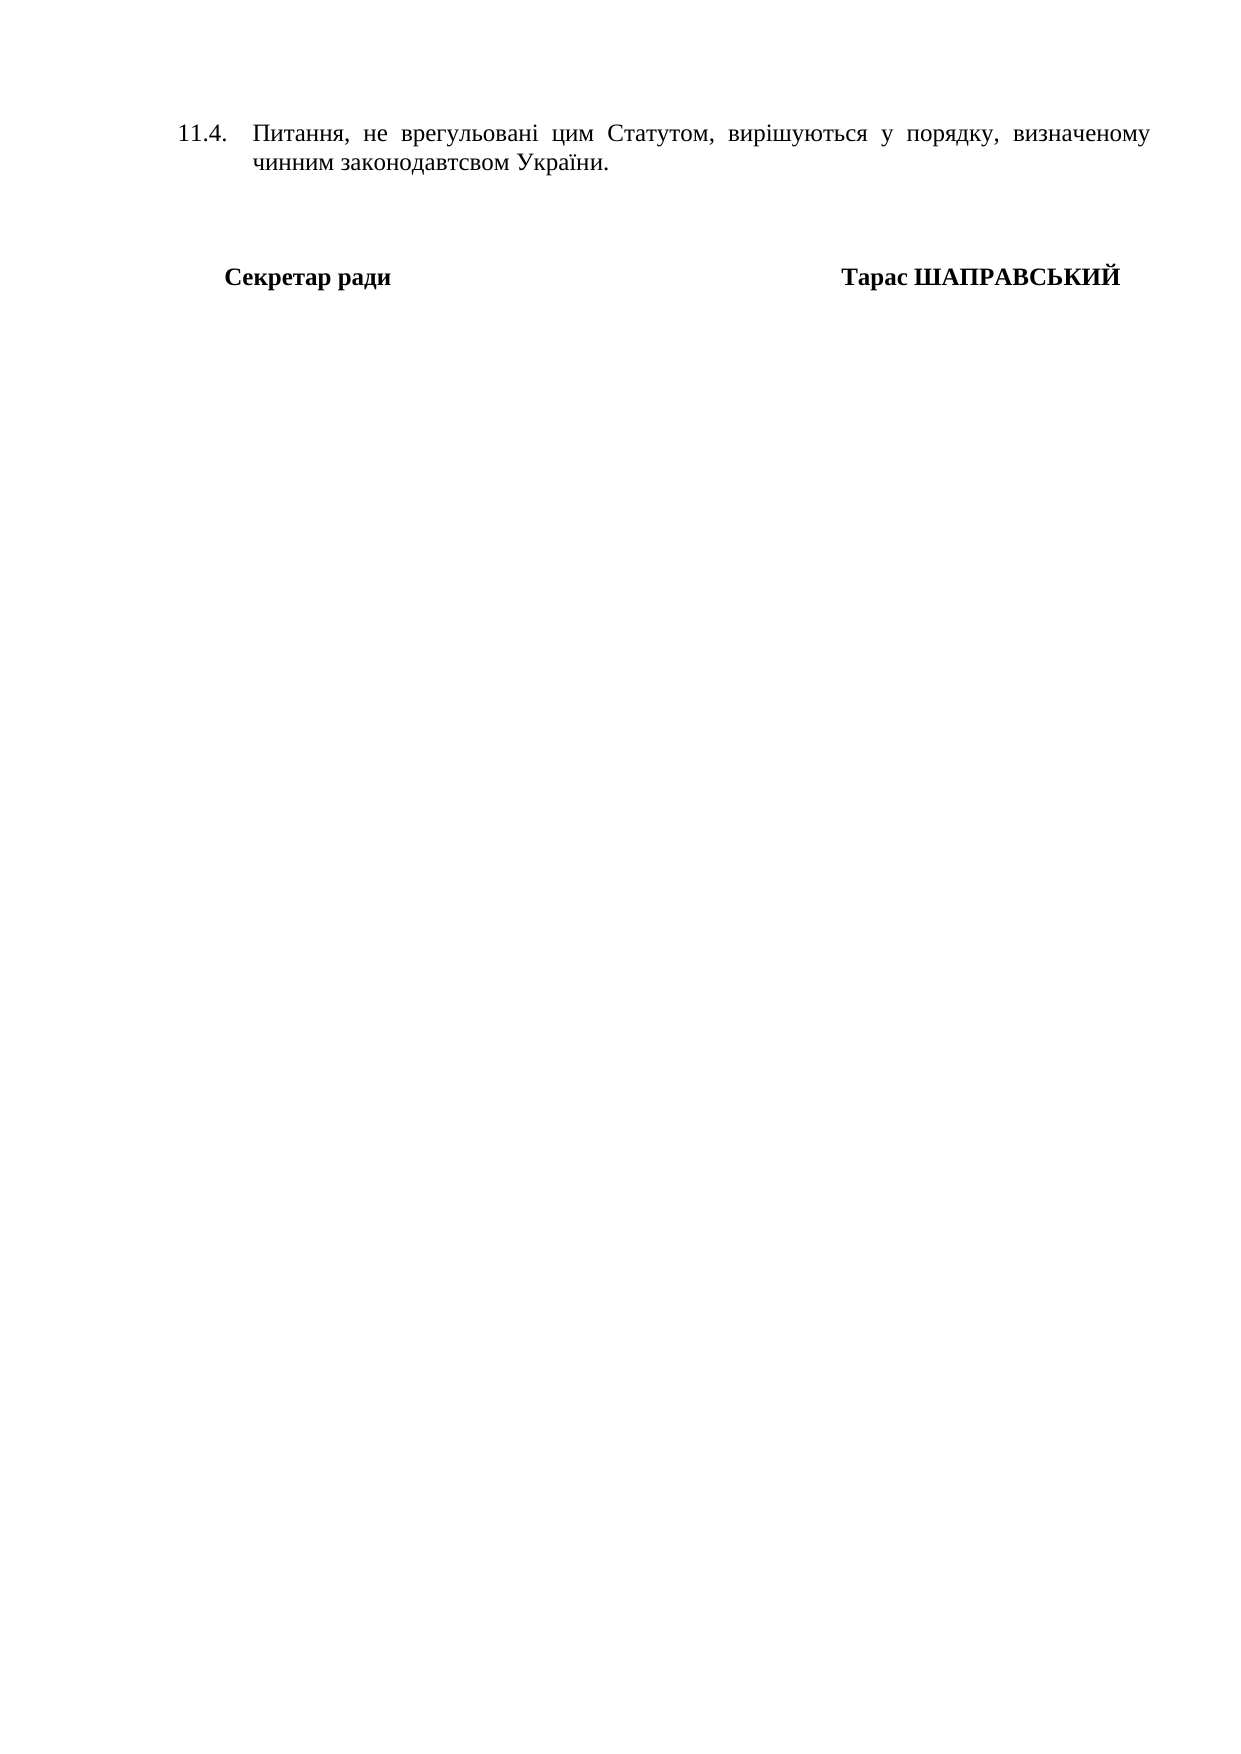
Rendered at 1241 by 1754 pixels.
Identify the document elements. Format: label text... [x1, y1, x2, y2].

text Секретар ради Тарас ШАПРАВСЬКИЙ [224, 262, 1152, 291]
list Питання, не врегульовані цим Статутом, вирішуються у порядку, визначеному чинним законодавтсвом України. [177, 118, 1152, 176]
